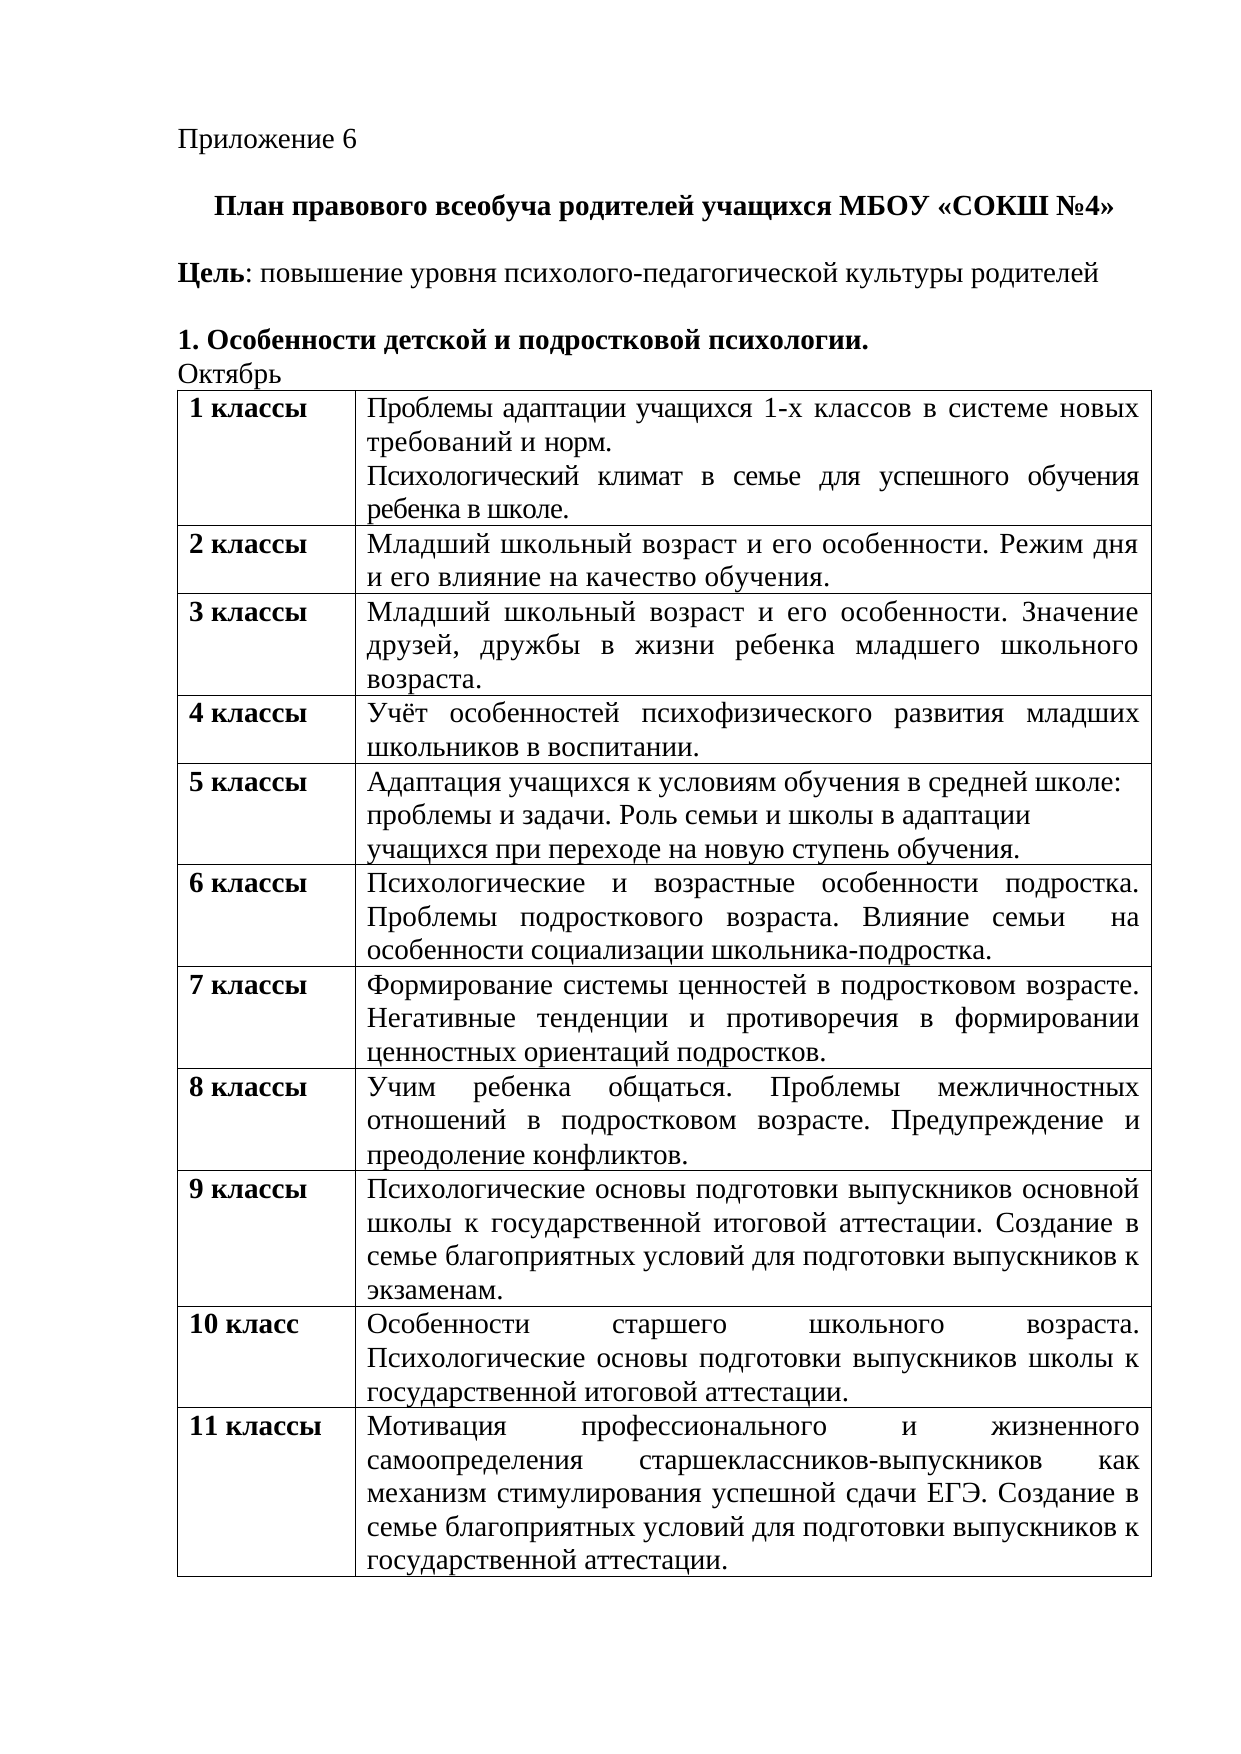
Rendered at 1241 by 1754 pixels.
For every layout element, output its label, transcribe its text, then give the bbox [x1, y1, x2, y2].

table_cell 2 классы [178, 526, 355, 593]
table_cell Адаптация учащихся к условиям обучения в средней школе: проблемы и задачи. Роль семьи и школы в адаптации учащихся при переходе на новую ступень обучения. [356, 764, 1151, 864]
table_cell 3 классы [178, 594, 355, 694]
table_cell Учим ребенка общаться. Проблемы межличностных отношений в подростковом возрасте. Предупреждение и преодоление конфликтов. [356, 1069, 1151, 1170]
table_cell Младший школьный возраст и его особенности. Значение друзей, дружбы в жизни ребенка младшего школьного возраста. [356, 594, 1151, 694]
table_cell 9 классы [178, 1171, 355, 1306]
table_cell 4 классы [178, 696, 355, 763]
table_cell Формирование системы ценностей в подростковом возрасте. Негативные тенденции и противоречия в формировании ценностных ориентаций подростков. [356, 967, 1151, 1068]
table_cell 6 классы [178, 865, 355, 966]
text Цель: повышение уровня психолого-педагогической культуры родителей [177, 255, 1152, 289]
table_cell 7 классы [178, 967, 355, 1068]
table_cell Психологические основы подготовки выпускников основной школы к государственной итоговой аттестации. Создание в семье благоприятных условий для подготовки выпускников к экзаменам. [356, 1171, 1151, 1306]
table_cell 8 классы [178, 1069, 355, 1170]
table_cell Психологические и возрастные особенности подростка. Проблемы подросткового возраста. Влияние семьи на особенности социализации школьника-подростка. [356, 865, 1151, 966]
text Приложение 6 [177, 121, 1152, 155]
table_cell 10 класс [178, 1307, 355, 1407]
table_cell Особенности старшего школьного возраста. Психологические основы подготовки выпускников школы к государственной итоговой аттестации. [356, 1307, 1151, 1407]
table_cell Учёт особенностей психофизического развития младших школьников в воспитании. [356, 696, 1151, 763]
text План правового всеобуча родителей учащихся МБОУ «СОКШ №4» [177, 188, 1152, 222]
table_cell Мотивация профессионального и жизненного самоопределения старшеклассников-выпускников как механизм стимулирования успешной сдачи ЕГЭ. Создание в семье благоприятных условий для подготовки выпускников к государственной аттестации. [356, 1408, 1151, 1576]
text Октябрь [177, 356, 1152, 389]
text 1. Особенности детской и подростковой психологии. [177, 322, 1152, 356]
table_header 1 классы [178, 391, 355, 525]
table_cell 5 классы [178, 764, 355, 864]
table_cell 11 классы [178, 1408, 355, 1576]
table_cell Младший школьный возраст и его особенности. Режим дня и его влияние на качество обучения. [356, 526, 1151, 593]
table_header Проблемы адаптации учащихся 1-х классов в системе новых требований и норм. Психологический климат в семье для успешного обучения ребенка в школе. [356, 391, 1151, 525]
